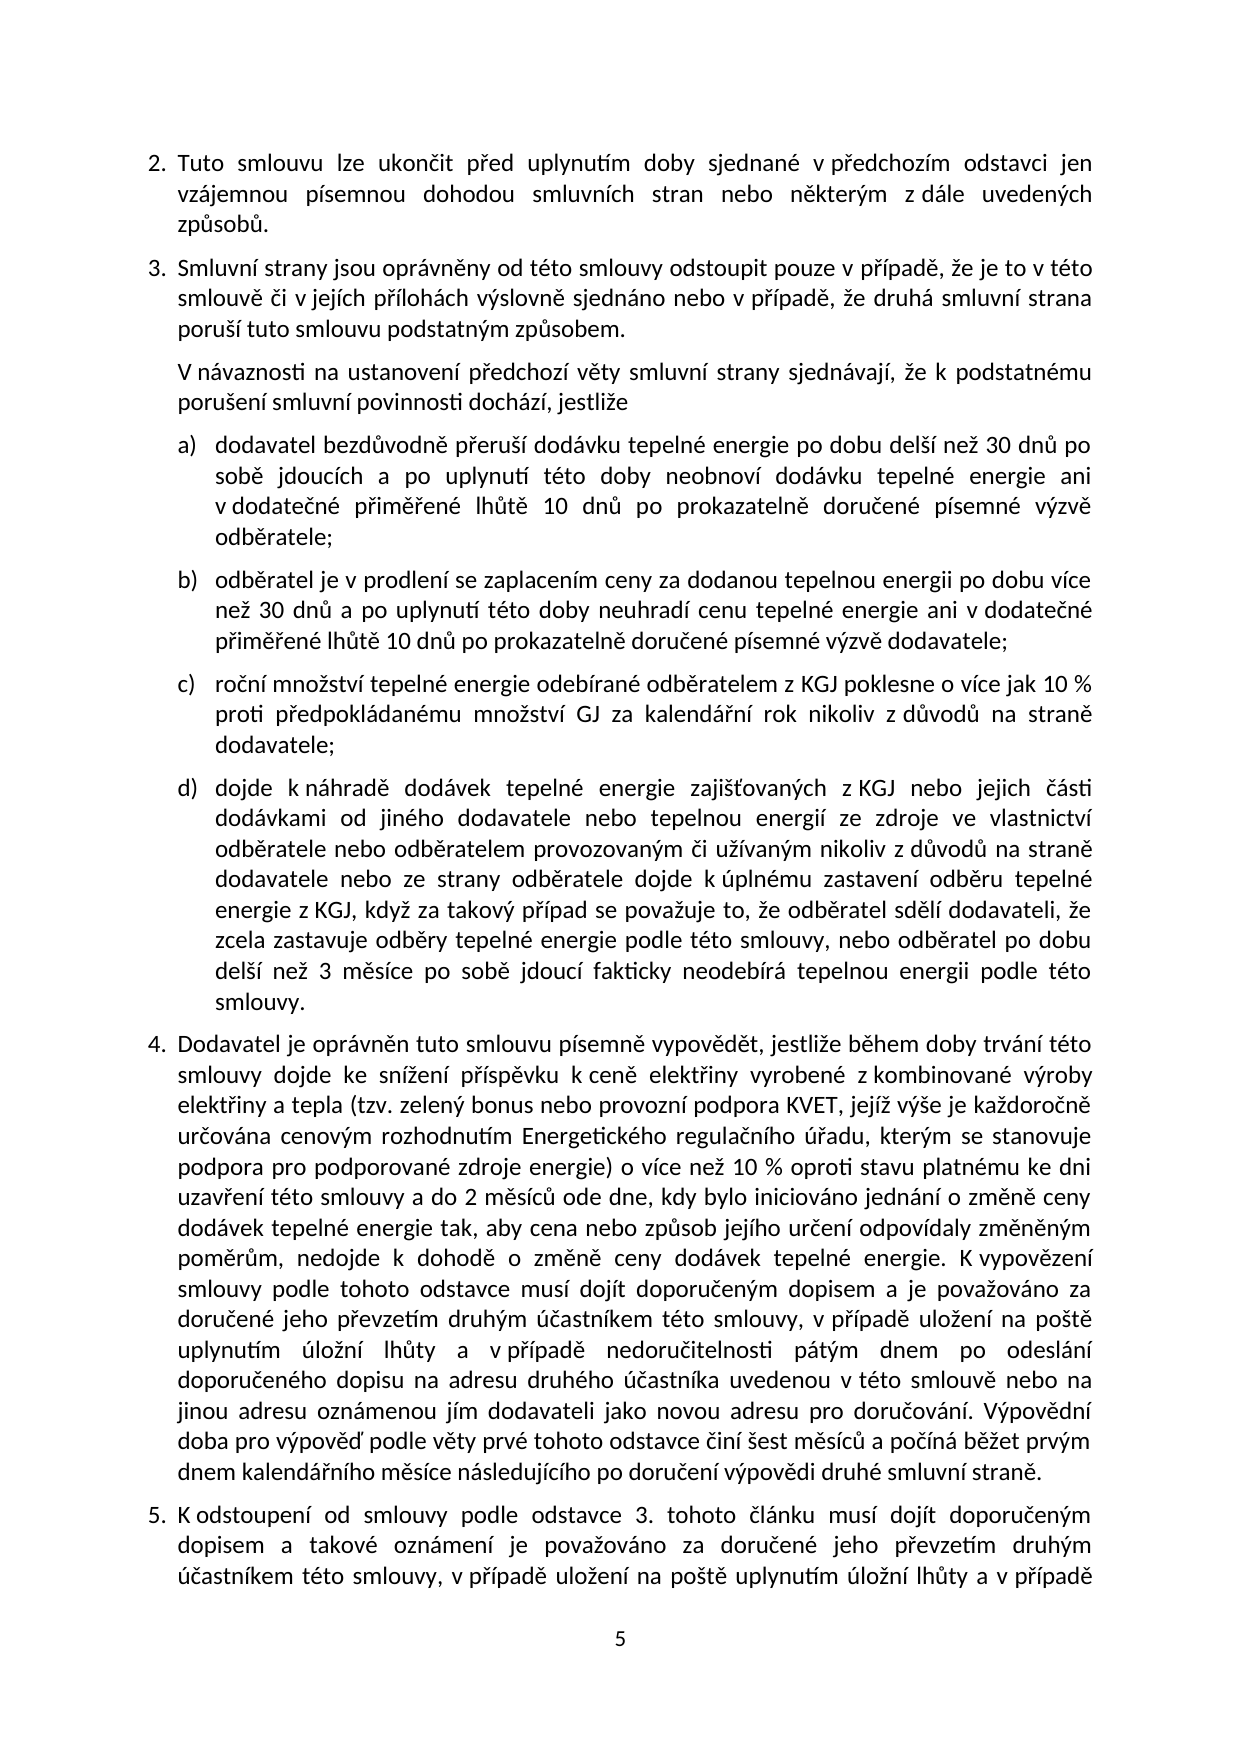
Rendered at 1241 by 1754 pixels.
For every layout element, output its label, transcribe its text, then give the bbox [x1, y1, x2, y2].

list roční množství tepelné energie odebírané odběratelem z KGJ poklesne o více jak 10 % proti předpokládanému množství GJ za kalendářní rok nikoliv z důvodů na straně dodavatele; [177, 668, 1093, 759]
text 2. Tuto smlouvu lze ukončit před uplynutím doby sjednané v předchozím odstavci jen vzájemnou písemnou dohodou smluvních stran nebo některým z dále uvedených způsobů. [148, 148, 1093, 239]
text 4. Dodavatel je oprávněn tuto smlouvu písemně vypovědět, jestliže během doby trvání této smlouvy dojde ke snížení příspěvku k ceně elektřiny vyrobené z kombinované výroby elektřiny a tepla (tzv. zelený bonus nebo provozní podpora KVET, jejíž výše je každoročně určována cenovým rozhodnutím Energetického regulačního úřadu, kterým se stanovuje podpora pro podporované zdroje energie) o více než 10 % oproti stavu platnému ke dni uzavření této smlouvy a do 2 měsíců ode dne, kdy bylo iniciováno jednání o změně ceny dodávek tepelné energie tak, aby cena nebo způsob jejího určení odpovídaly změněným poměrům, nedojde k dohodě o změně ceny dodávek tepelné energie. K vypovězení smlouvy podle tohoto odstavce musí dojít doporučeným dopisem a je považováno za doručené jeho převzetím druhým účastníkem této smlouvy, v případě uložení na poště uplynutím úložní lhůty a v případě nedoručitelnosti pátým dnem po odeslání doporučeného dopisu na adresu druhého účastníka uvedenou v této smlouvě nebo na jinou adresu oznámenou jím dodavateli jako novou adresu pro doručování. Výpovědní doba pro výpověď podle věty prvé tohoto odstavce činí šest měsíců a počíná běžet prvým dnem kalendářního měsíce následujícího po doručení výpovědi druhé smluvní straně. [148, 1029, 1093, 1486]
list odběratel je v prodlení se zaplacením ceny za dodanou tepelnou energii po dobu více než 30 dnů a po uplynutí této doby neuhradí cenu tepelné energie ani v dodatečné přiměřené lhůtě 10 dnů po prokazatelně doručené písemné výzvě dodavatele; [177, 564, 1093, 655]
text V návaznosti na ustanovení předchozí věty smluvní strany sjednávají, že k podstatnému porušení smluvní povinnosti dochází, jestliže [177, 356, 1093, 417]
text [148, 1499, 1093, 1591]
text 3. Smluvní strany jsou oprávněny od této smlouvy odstoupit pouze v případě, že je to v této smlouvě či v jejích přílohách výslovně sjednáno nebo v případě, že druhá smluvní strana poruší tuto smlouvu podstatným způsobem. [148, 252, 1093, 343]
list dojde k náhradě dodávek tepelné energie zajišťovaných z KGJ nebo jejich části dodávkami od jiného dodavatele nebo tepelnou energií ze zdroje ve vlastnictví odběratele nebo odběratelem provozovaným či užívaným nikoliv z důvodů na straně dodavatele nebo ze strany odběratele dojde k úplnému zastavení odběru tepelné energie z KGJ, když za takový případ se považuje to, že odběratel sdělí dodavateli, že zcela zastavuje odběry tepelné energie podle této smlouvy, nebo odběratel po dobu delší než 3 měsíce po sobě jdoucí fakticky neodebírá tepelnou energii podle této smlouvy. [177, 772, 1093, 1016]
list dodavatel bezdůvodně přeruší dodávku tepelné energie po dobu delší než 30 dnů po sobě jdoucích a po uplynutí této doby neobnoví dodávku tepelné energie ani v dodatečné přiměřené lhůtě 10 dnů po prokazatelně doručené písemné výzvě odběratele; [177, 429, 1093, 551]
